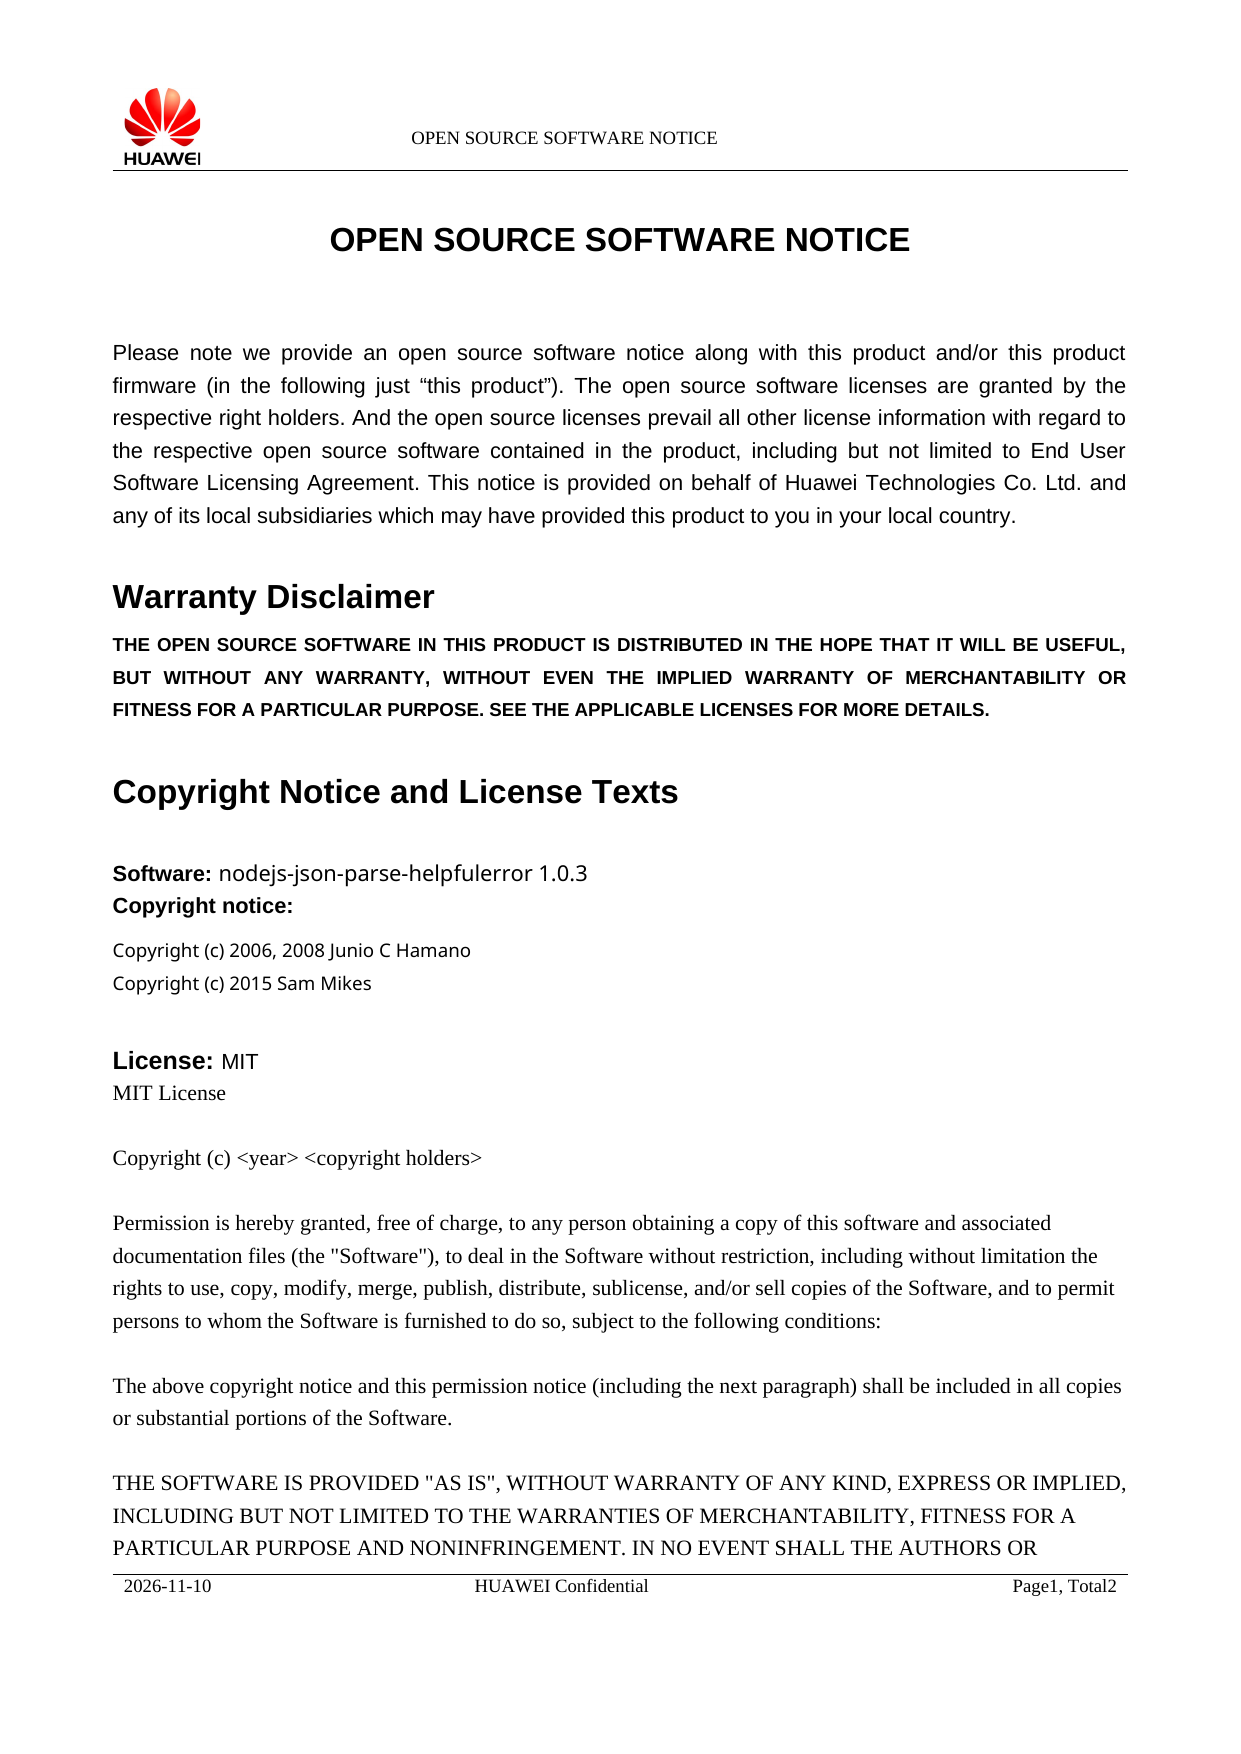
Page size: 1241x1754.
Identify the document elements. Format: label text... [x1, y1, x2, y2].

text License: MIT [112, 1044, 1128, 1077]
title Software: nodejs-json-parse-helpfulerror 1.0.3 [112, 856, 1128, 889]
text The open source software in this product is distributed in the hope that it will be useful, but WITHOUT ANY WARRANTY, without even the implied warranty of MERCHANTABILITY or FITNESS FOR A PARTICULAR PURPOSE. See the applicable licenses for more details. [112, 629, 1128, 726]
text Copyright (c) 2006, 2008 Junio C Hamano [112, 934, 1128, 966]
text OPEN SOURCE SOFTWARE NOTICE [112, 206, 1128, 271]
picture [124, 88, 201, 165]
text Please note we provide an open source software notice along with this product and/or this product firmware (in the following just “this product”). The open source software licenses are granted by the respective right holders. And the open source licenses prevail all other license information with regard to the respective open source software contained in the product, including but not limited to End User Software Licensing Agreement. This notice is provided on behalf of Huawei Technologies Co. Ltd. and any of its local subsidiaries which may have provided this product to you in your local country. [112, 336, 1128, 531]
text Warranty Disclaimer [112, 564, 1128, 629]
text Copyright notice: [112, 889, 1128, 921]
text Copyright (c) 2015 Sam Mikes [112, 966, 1128, 999]
text Copyright Notice and License Texts [112, 759, 1128, 824]
